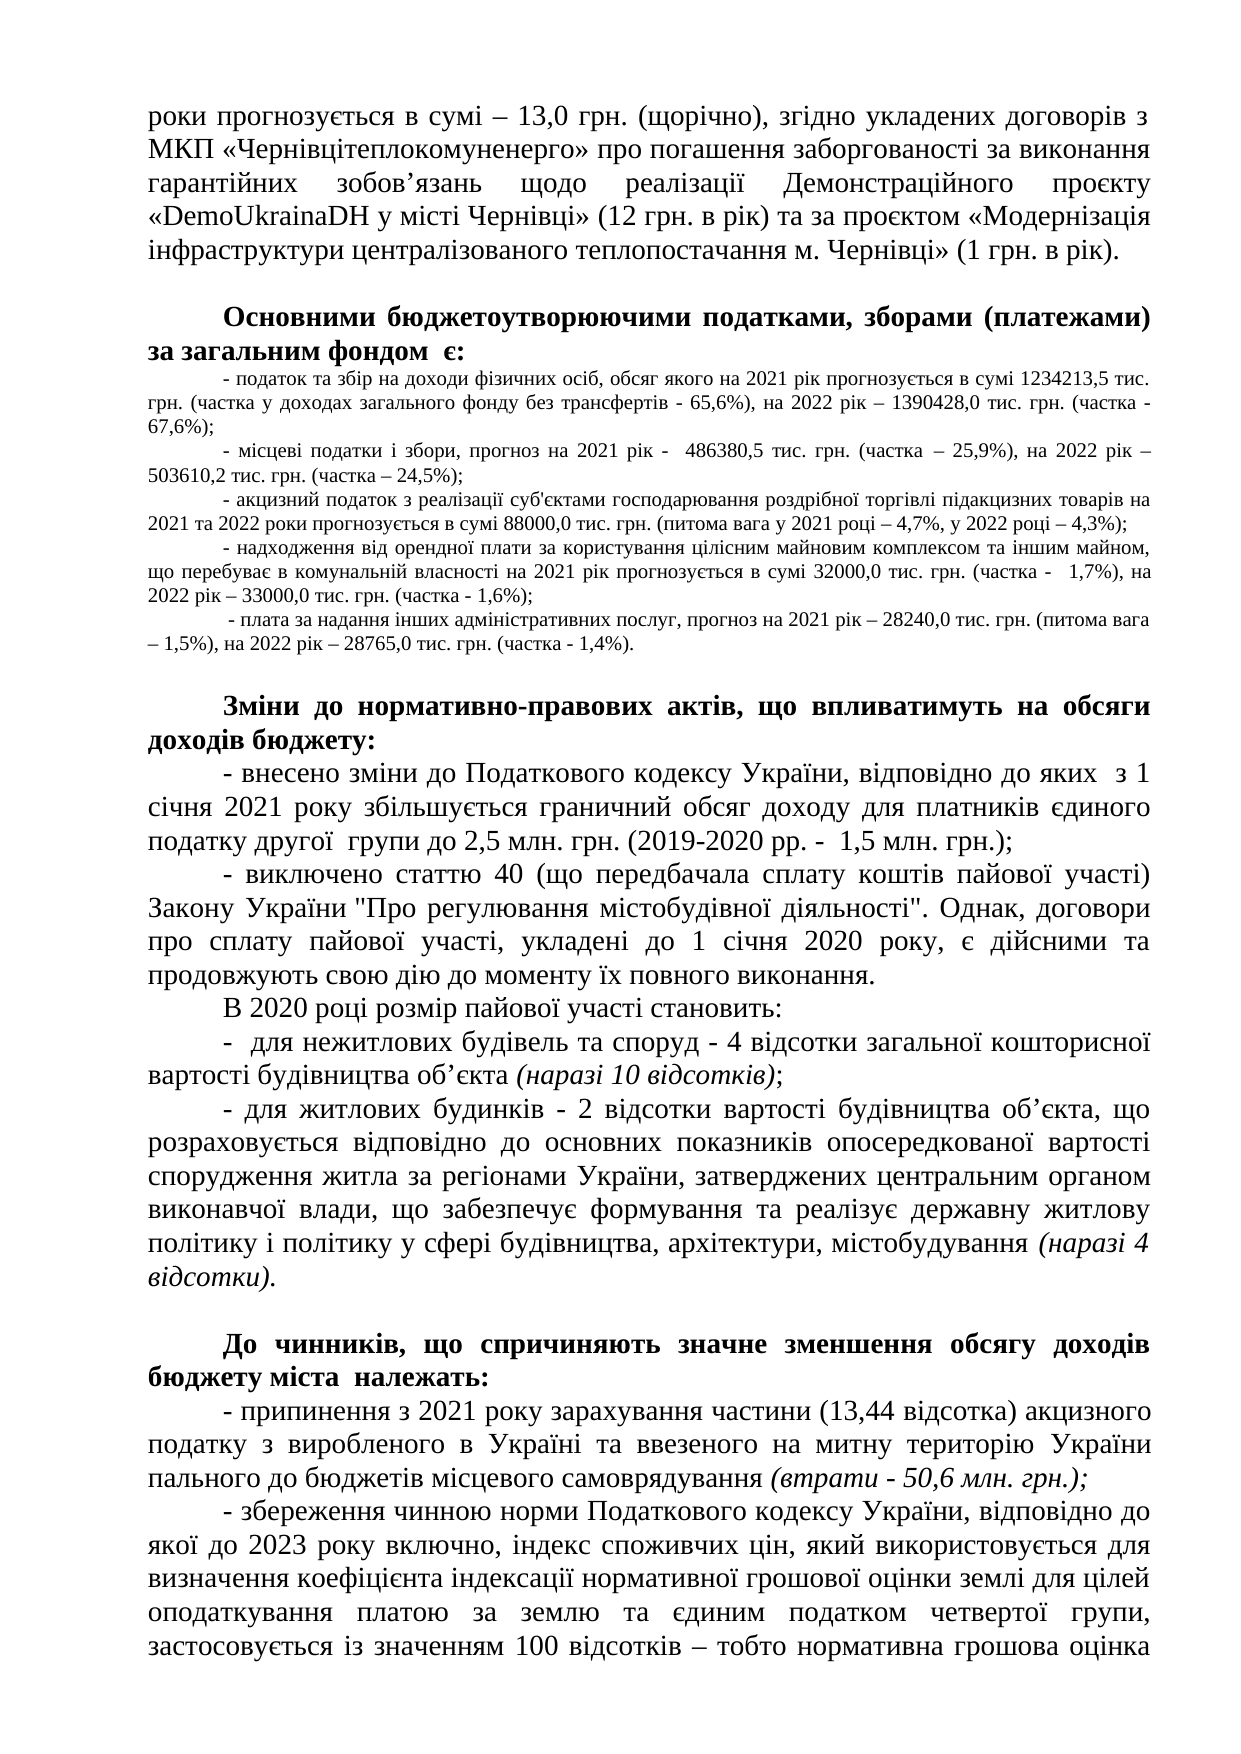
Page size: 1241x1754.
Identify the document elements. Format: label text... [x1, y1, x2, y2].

text - плата за надання інших адміністративних послуг, прогноз на 2021 рік – 28240,0 тис. грн. (питома вага – 1,5%), на 2022 рік – 28765,0 тис. грн. (частка - 1,4%). [148, 607, 1152, 655]
text - припинення з 2021 року зарахування частини (13,44 відсотка) акцизного податку з виробленого в Україні та ввезеного на митну територію України пального до бюджетів місцевого самоврядування (втрати - 50,6 млн. грн.); [148, 1393, 1152, 1493]
text Основними бюджетоутворюючими податками, зборами (платежами) за загальним фондом є: [148, 299, 1152, 366]
text - місцеві податки і збори, прогноз на 2021 рік - 486380,5 тис. грн. (частка – 25,9%), на 2022 рік – 503610,2 тис. грн. (частка – 24,5%); [148, 438, 1152, 487]
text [148, 98, 1152, 266]
text - податок та збір на доходи фізичних осіб, обсяг якого на 2021 рік прогнозується в сумі 1234213,5 тис. грн. (частка у доходах загального фонду без трансфертів - 65,6%), на 2022 рік – 1390428,0 тис. грн. (частка - 67,6%); [148, 366, 1152, 438]
text - акцизний податок з реалізації суб'єктами господарювання роздрібної торгівлі підакцизних товарів на 2021 та 2022 роки прогнозується в сумі 88000,0 тис. грн. (питома вага у 2021 році – 4,7%, у 2022 році – 4,3%); [148, 487, 1152, 535]
text - виключено статтю 40 (що передбачала сплату коштів пайової участі) Закону України "Про регулювання містобудівної діяльності". Однак, договори про сплату пайової участі, укладені до 1 січня 2020 року, є дійсними та продовжують свою дію до моменту їх повного виконання. [148, 856, 1152, 990]
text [148, 1493, 1152, 1661]
text - для житлових будинків - 2 відсотки вартості будівництва об’єкта, що розраховується відповідно до основних показників опосередкованої вартості спорудження житла за регіонами України, затверджених центральним органом виконавчої влади, що забезпечує формування та реалізує державну житлову політику і політику у сфері будівництва, архітектури, містобудування (наразі 4 відсотки). [148, 1091, 1152, 1292]
text - надходження від орендної плати за користування цілісним майновим комплексом та іншим майном, що перебуває в комунальній власності на 2021 рік прогнозується в сумі 32000,0 тис. грн. (частка - 1,7%), на 2022 рік – 33000,0 тис. грн. (частка - 1,6%); [148, 535, 1152, 607]
text До чинників, що спричиняють значне зменшення обсягу доходів бюджету міста належать: [148, 1326, 1152, 1393]
text - для нежитлових будівель та споруд - 4 відсотки загальної кошторисної вартості будівництва об’єкта (наразі 10 відсотків); [148, 1024, 1152, 1091]
text В 2020 році розмір пайової участі становить: [148, 990, 1152, 1024]
text - внесено зміни до Податкового кодексу України, відповідно до яких з 1 січня 2021 року збільшується граничний обсяг доходу для платників єдиного податку другої групи до 2,5 млн. грн. (2019-2020 рр. - 1,5 млн. грн.); [148, 756, 1152, 856]
text Зміни до нормативно-правових актів, що впливатимуть на обсяги доходів бюджету: [148, 688, 1152, 756]
